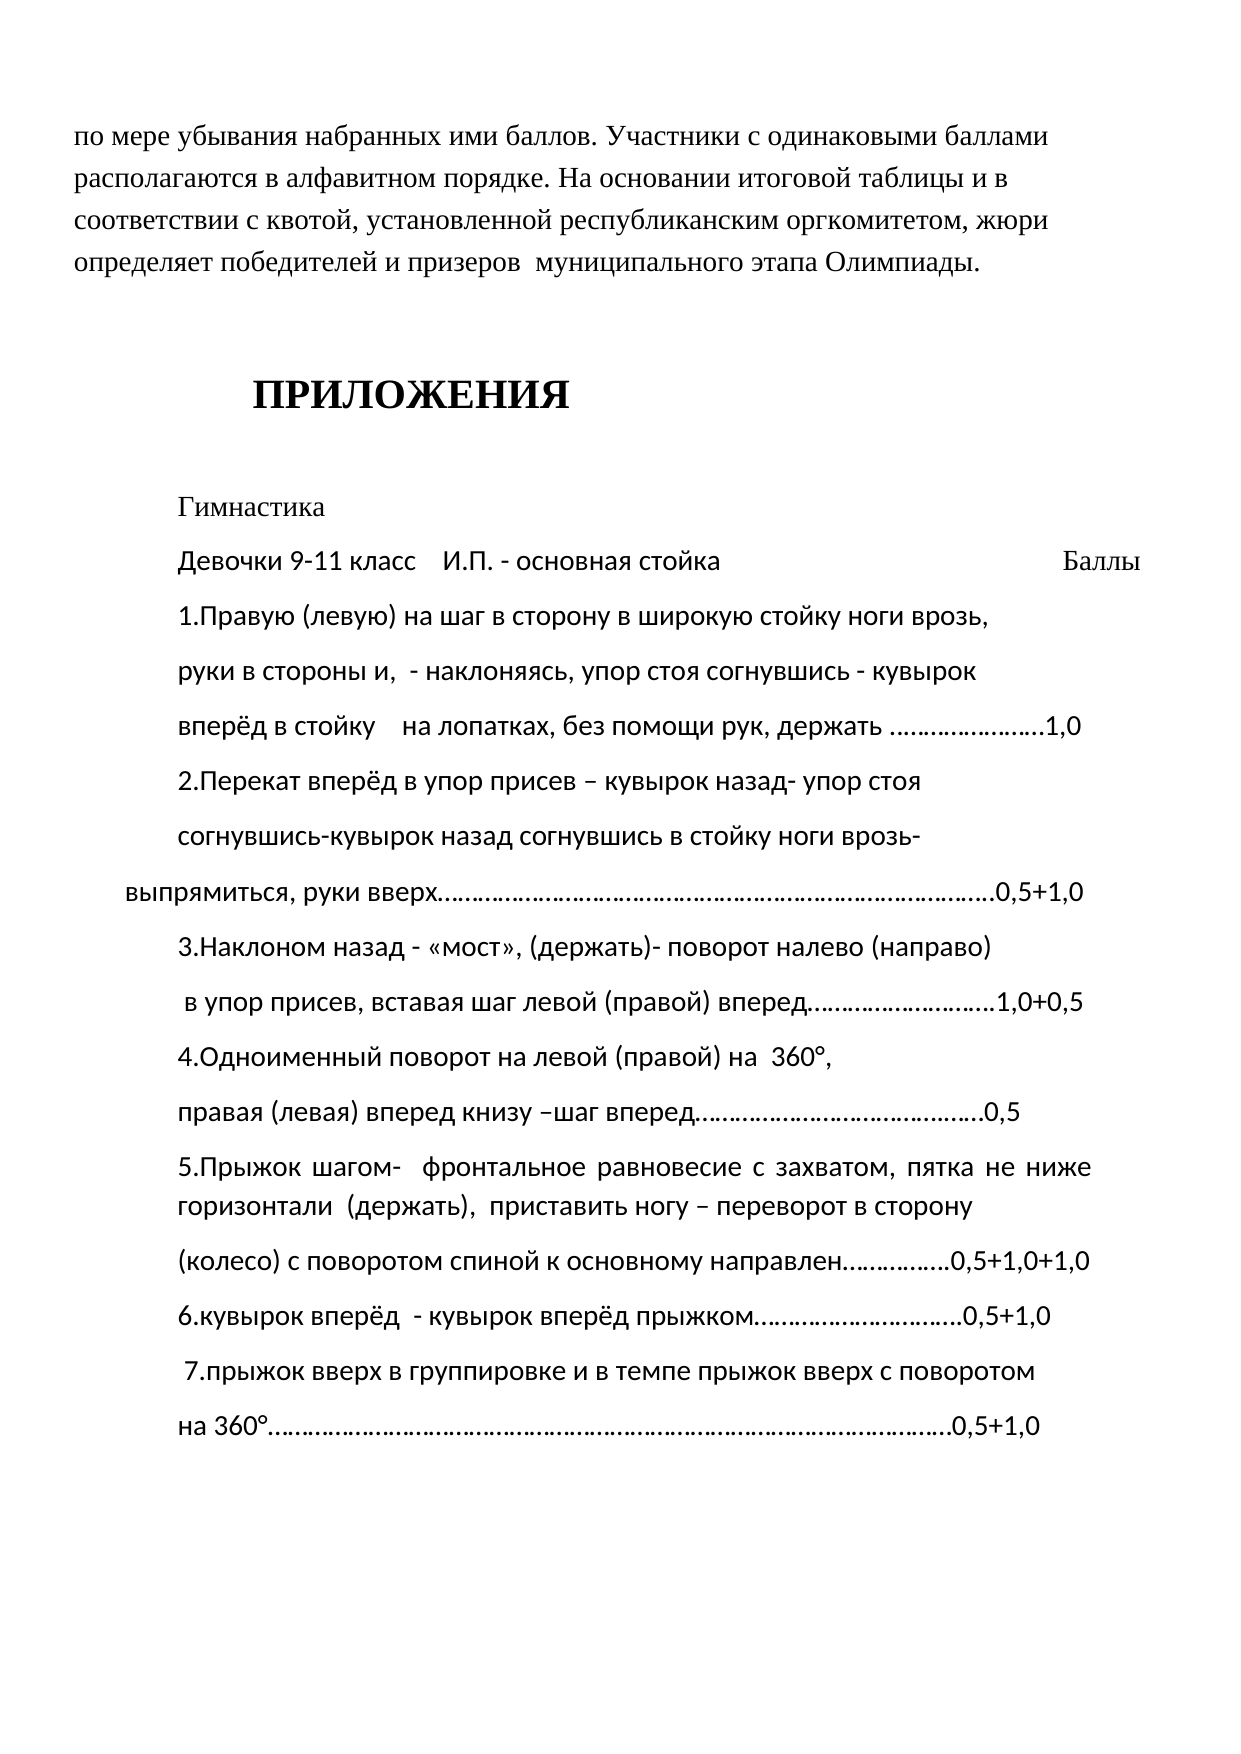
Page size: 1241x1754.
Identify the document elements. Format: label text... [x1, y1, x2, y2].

text ПРИЛОЖЕНИЯ [74, 369, 1152, 417]
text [74, 118, 1152, 277]
text согнувшись-кувырок назад согнувшись в стойку ноги врозь- [177, 817, 1093, 853]
text правая (левая) вперед книзу –шаг вперед……………………………….……0,5 [177, 1093, 1093, 1129]
text 1.Правую (левую) на шаг в сторону в широкую стойку ноги врозь, [177, 597, 1093, 633]
text 6.кувырок вперёд - кувырок вперёд прыжком………………………….0,5+1,0 [177, 1297, 1093, 1332]
text 4.Одноименный поворот на левой (правой) на 360°, [177, 1038, 1093, 1073]
text 7.прыжок вверх в группировке и в темпе прыжок вверх с поворотом [177, 1352, 1093, 1387]
text 5.Прыжок шагом- фронтальное равновесие с захватом, пятка не ниже горизонтали (держать), приставить ногу – переворот в сторону [177, 1148, 1093, 1222]
text вперёд в стойку на лопатках, без помощи рук, держать ..…………………1,0 [177, 707, 1093, 743]
text руки в стороны и, - наклоняясь, упор стоя согнувшись - кувырок [177, 652, 1093, 688]
text выпрямиться, руки вверх………………………………………………………………………..0,5+1,0 [118, 873, 1211, 908]
text 3.Наклоном назад - «мост», (держать)- поворот налево (направо) [177, 928, 1093, 963]
text Гимнастика [177, 489, 1181, 523]
text Девочки 9-11 класс И.П. - основная стойка Баллы [177, 542, 1181, 578]
text 2.Перекат вперёд в упор присев – кувырок назад- упор стоя [177, 762, 1093, 798]
text на 360°…………………………………………………………………………………………0,5+1,0 [177, 1407, 1093, 1443]
text в упор присев, вставая шаг левой (правой) вперед……………………….1,0+0,5 [177, 983, 1093, 1018]
text (колесо) с поворотом спиной к основному направлен…………….0,5+1,0+1,0 [177, 1242, 1093, 1277]
